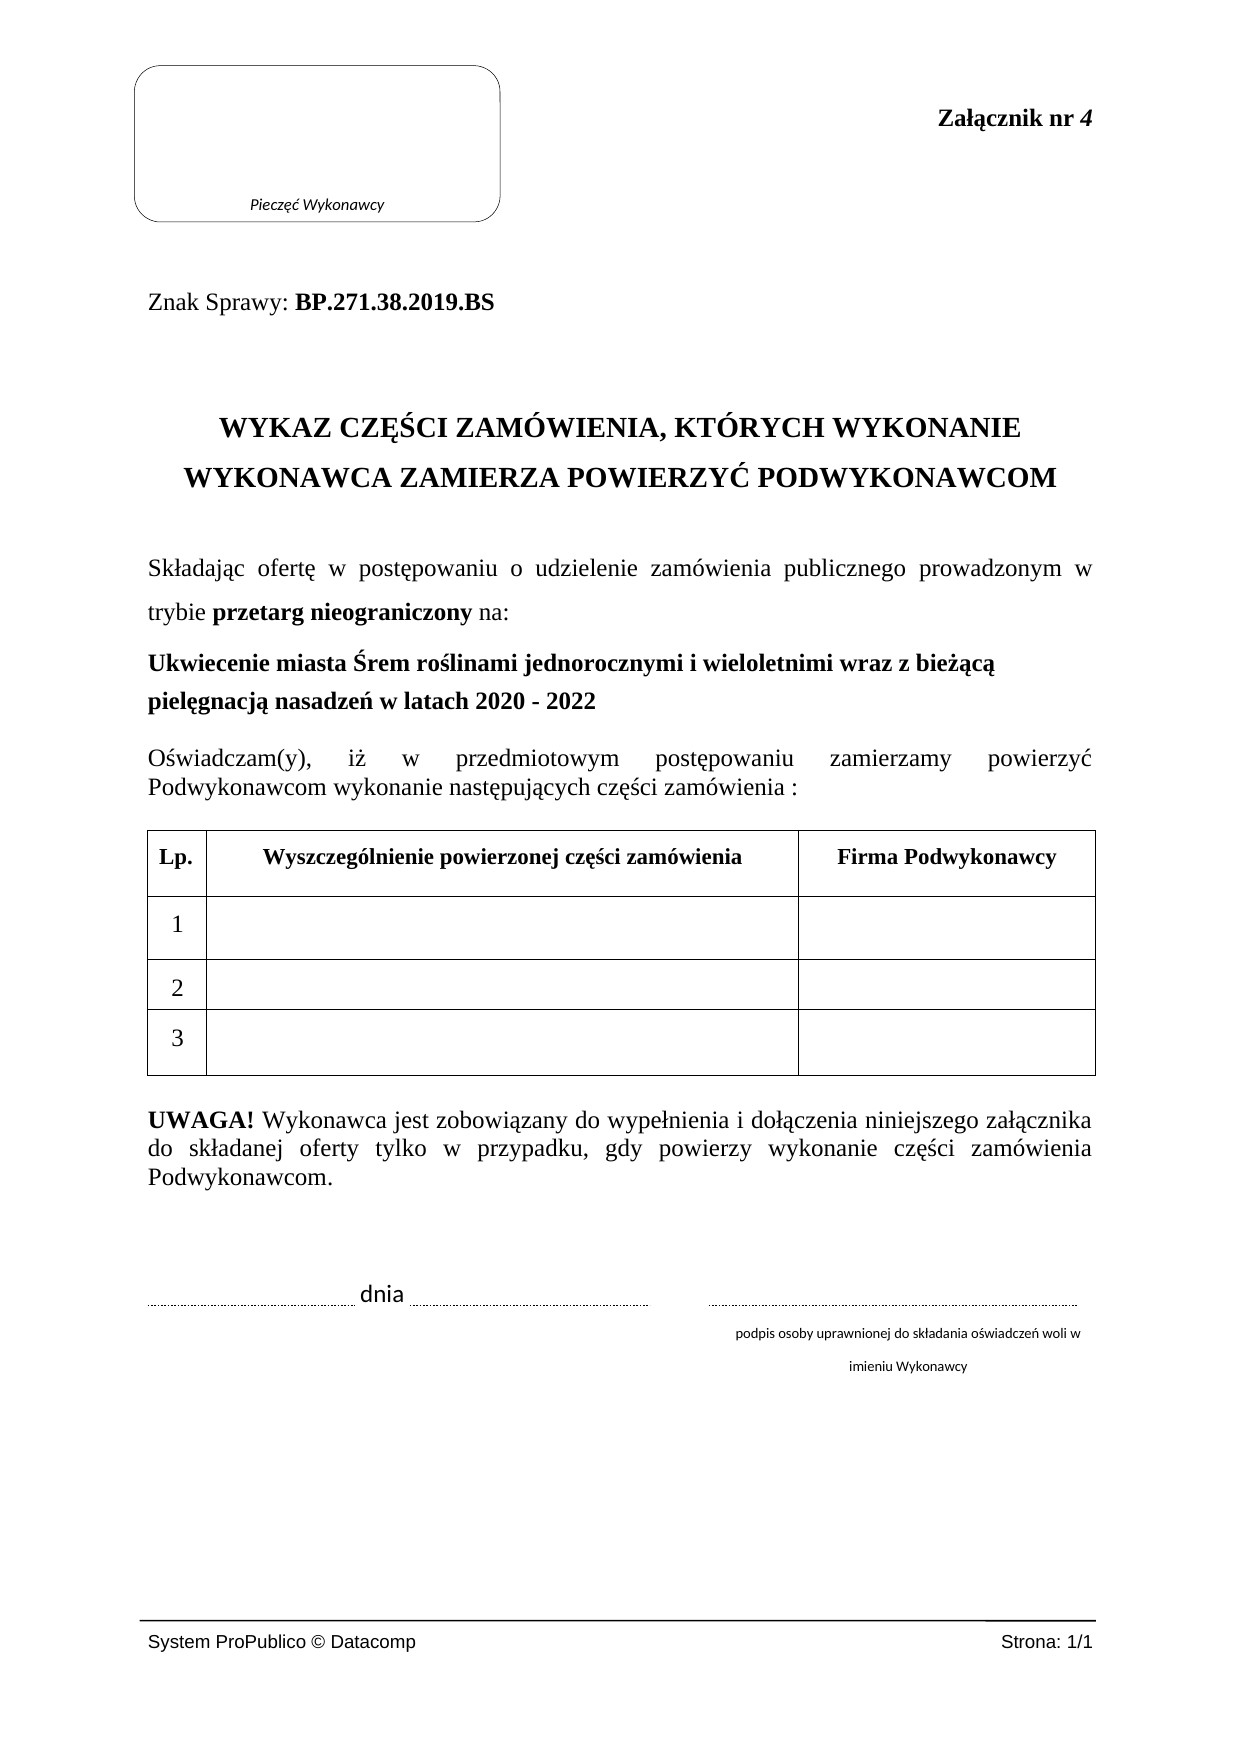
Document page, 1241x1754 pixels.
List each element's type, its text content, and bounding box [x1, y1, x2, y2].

table_cell 1 [148, 897, 206, 959]
table_header Lp. [148, 831, 206, 896]
text dnia [148, 1278, 1093, 1309]
text WYKAZ CZĘŚCI ZAMÓWIENIA, KTÓRYCH WYKONANIE WYKONAWCA ZAMIERZA POWIERZYĆ PODWYKONAWCOM [148, 410, 1093, 493]
table_cell [799, 1010, 1095, 1075]
table_cell 2 [148, 960, 206, 1009]
table_cell [207, 1010, 798, 1075]
table_cell [207, 960, 798, 1009]
text Oświadczam(y), iż w przedmiotowym postępowaniu zamierzamy powierzyć Podwykonawcom wykonanie następujących części zamówienia : [148, 743, 1093, 801]
text Składając ofertę w postępowaniu o udzielenie zamówienia publicznego prowadzonym w trybie przetarg nieograniczony na: [148, 553, 1093, 625]
table_cell [799, 960, 1095, 1009]
text podpis osoby uprawnionej do składania oświadczeń woli w imieniu Wykonawcy [723, 1324, 1093, 1388]
text Znak Sprawy: BP.271.38.2019.BS [148, 287, 1093, 316]
table_cell [799, 897, 1095, 959]
text UWAGA! Wykonawca jest zobowiązany do wypełnienia i dołączenia niniejszego załącznika do składanej oferty tylko w przypadku, gdy powierzy wykonanie części zamówienia Podwykonawcom. [148, 1105, 1093, 1191]
text Ukwiecenie miasta Śrem roślinami jednorocznymi i wieloletnimi wraz z bieżącą pielęgnacją nasadzeń w latach 2020 - 2022 [148, 640, 1093, 715]
table_header Firma Podwykonawcy [799, 831, 1095, 896]
table_header Wyszczególnienie powierzonej części zamówienia [207, 831, 798, 896]
table_cell 3 [148, 1010, 206, 1075]
table_cell [207, 897, 798, 959]
subtitle Załącznik nr 4 [207, 103, 1093, 132]
